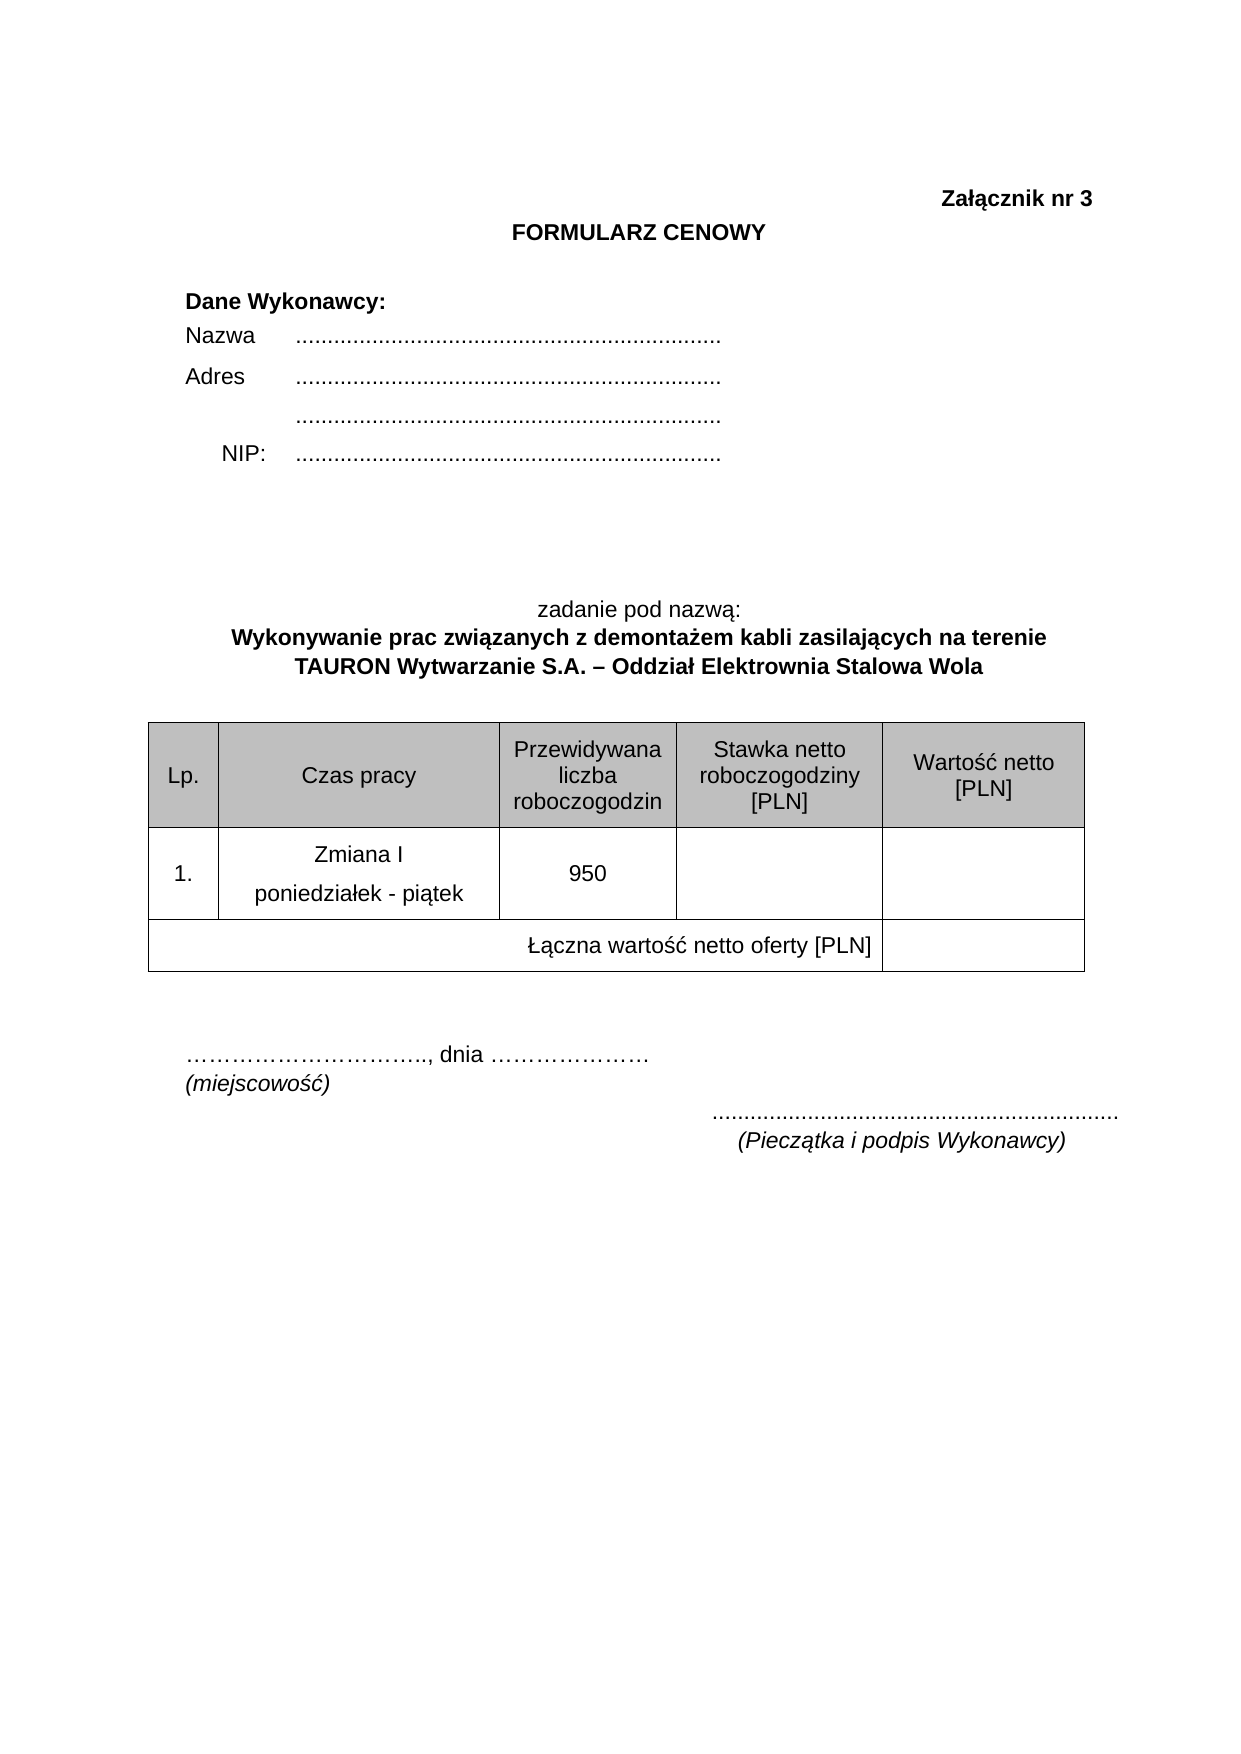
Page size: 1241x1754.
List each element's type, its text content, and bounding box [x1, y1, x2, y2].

list Załącznik nr 3 [185, 185, 1093, 211]
list (Pieczątka i podpis Wykonawcy) [185, 1127, 1093, 1153]
text ................................................................... [148, 402, 1093, 428]
text NIP: ................................................................... [185, 440, 1093, 467]
table_cell [677, 828, 882, 918]
list Dane Wykonawcy: [185, 288, 1093, 314]
table_header Wartość netto [PLN] [883, 723, 1084, 827]
list Wykonywanie prac związanych z demontażem kabli zasilających na terenie TAURON Wytwarzanie S.A. – Oddział Elektrownia Stalowa Wola [185, 624, 1093, 679]
table_cell [883, 920, 1084, 971]
list ………………………….., dnia ………………… [185, 1041, 1093, 1068]
text Adres ................................................................... [185, 363, 1093, 389]
list FORMULARZ CENOWY [185, 219, 1093, 246]
table_header Czas pracy [219, 723, 499, 827]
table_cell [883, 828, 1084, 918]
list zadanie pod nazwą: [185, 596, 1093, 622]
table_header Stawka netto roboczogodziny [PLN] [677, 723, 882, 827]
table_cell 1. [149, 828, 218, 918]
table_cell Zmiana I poniedziałek - piątek [219, 828, 499, 918]
table_header Lp. [149, 723, 218, 827]
list (miejscowość) [185, 1070, 1093, 1096]
list Nazwa ................................................................... [185, 322, 1093, 348]
table_cell Łączna wartość netto oferty [PLN] [149, 920, 882, 971]
table_cell 950 [500, 828, 676, 918]
list ................................................................ [185, 1098, 1093, 1124]
table_header Przewidywana liczba roboczogodzin [500, 723, 676, 827]
